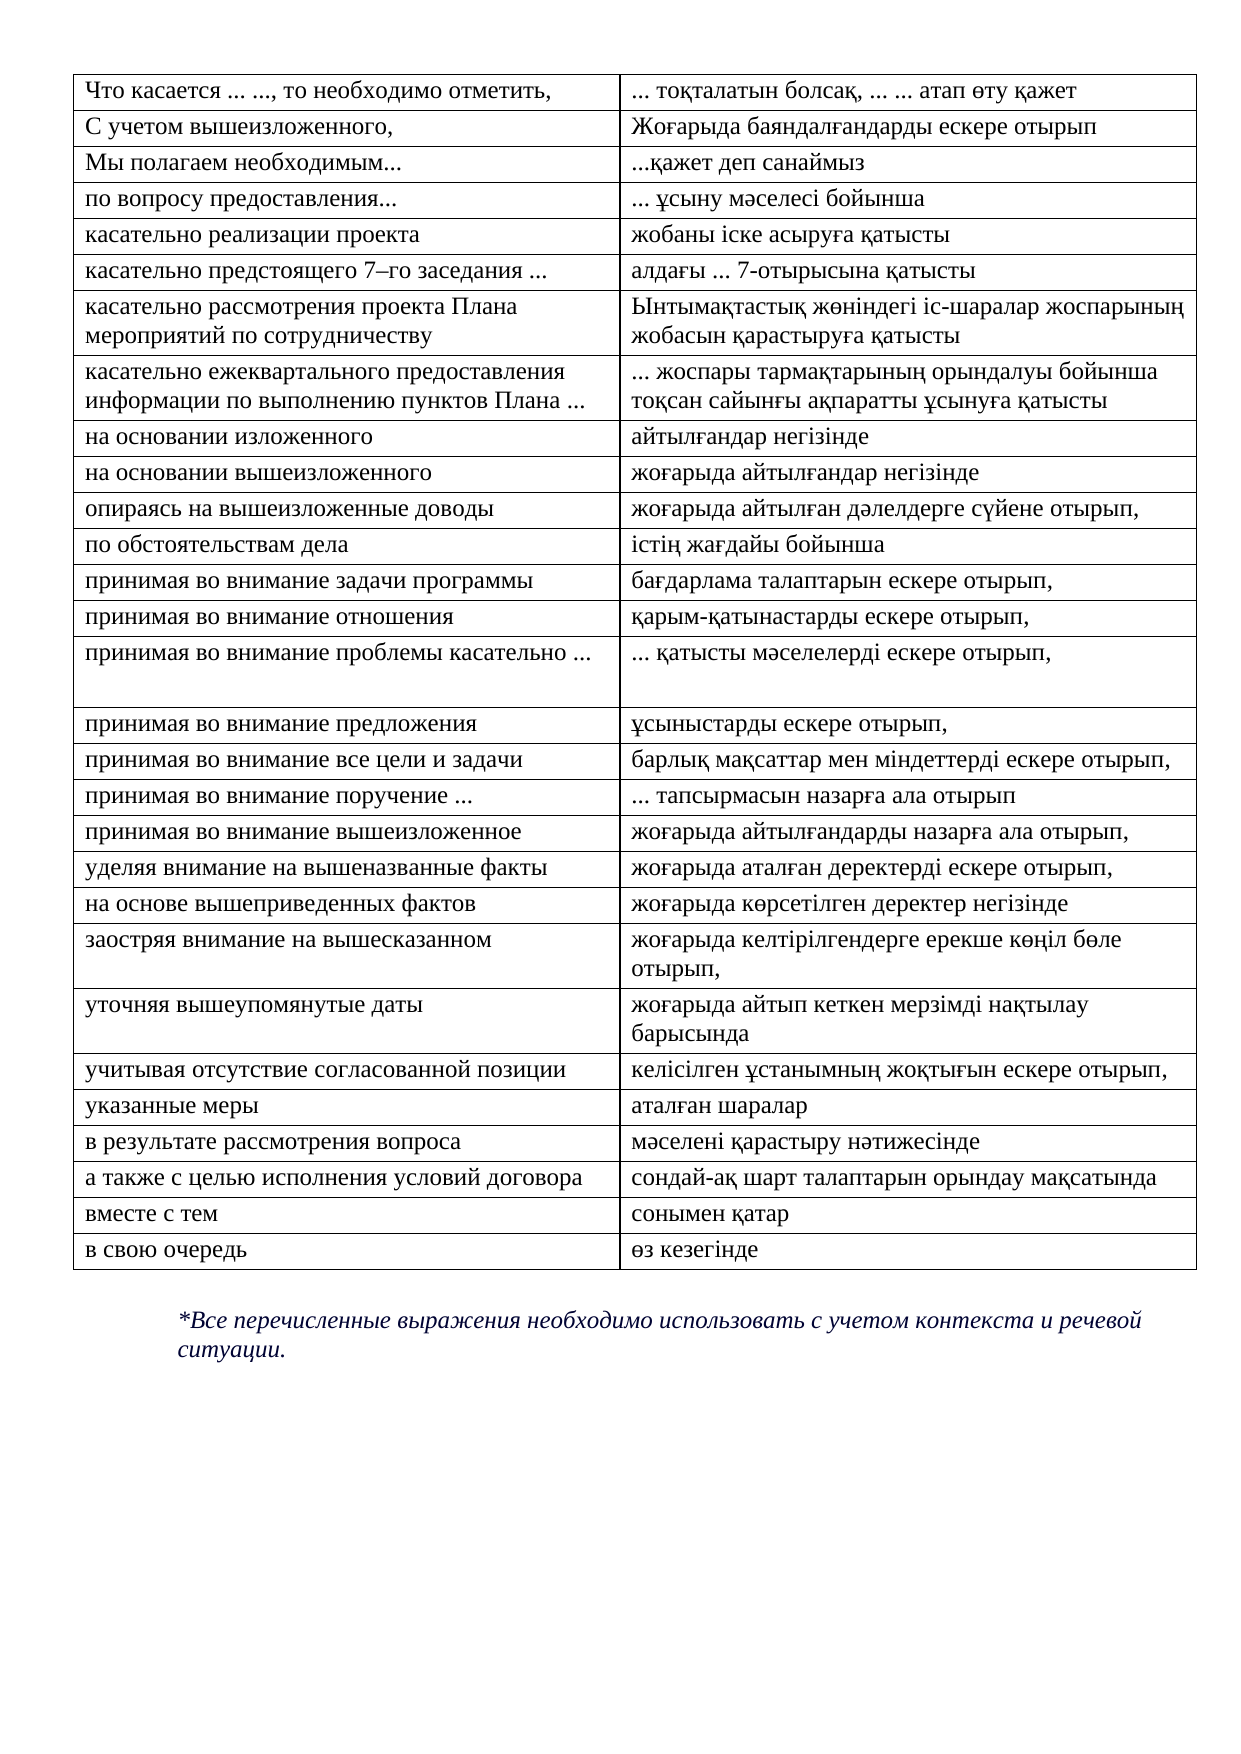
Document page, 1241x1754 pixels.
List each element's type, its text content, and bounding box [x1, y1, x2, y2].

table_cell принимая во внимание проблемы касательно ... [74, 637, 619, 707]
table_cell принимая во внимание предложения [74, 708, 619, 743]
table_cell опираясь на вышеизложенные доводы [74, 493, 619, 528]
table_cell вместе с тем [74, 1198, 619, 1233]
table_cell ... тапсырмасын назарға ала отырып [621, 780, 1196, 815]
table_cell ... тоқталатын болсақ, ... ... атап өту қажет [621, 75, 1196, 110]
table_cell ... ұсыну мәселесі бойынша [621, 183, 1196, 218]
table_cell ұсыныстарды ескере отырып, [621, 708, 1196, 743]
table_cell аталған шаралар [621, 1090, 1196, 1125]
table_cell принимая во внимание отношения [74, 601, 619, 636]
table_cell алдағы ... 7-отырысына қатысты [621, 255, 1196, 290]
table_cell учитывая отсутствие согласованной позиции [74, 1054, 619, 1089]
table_cell в результате рассмотрения вопроса [74, 1126, 619, 1161]
table_cell уделяя внимание на вышеназванные факты [74, 852, 619, 887]
table_cell указанные меры [74, 1090, 619, 1125]
table_cell айтылғандар негізінде [621, 421, 1196, 456]
table_cell жоғарыда айтылған дәлелдерге сүйене отырып, [621, 493, 1196, 528]
table_cell С учетом вышеизложенного, [74, 111, 619, 146]
table_cell заостряя внимание на вышесказанном [74, 924, 619, 988]
table_cell жоғарыда көрсетілген деректер негізінде [621, 888, 1196, 923]
table_cell на основании вышеизложенного [74, 457, 619, 492]
text *Все перечисленные выражения необходимо использовать с учетом контекста и речевой ситуации. [177, 1305, 1152, 1363]
table_cell ... жоспары тармақтарының орындалуы бойынша тоқсан сайынғы ақпаратты ұсынуға қатысты [621, 356, 1196, 420]
table_cell ... қатысты мәселелерді ескере отырып, [621, 637, 1196, 707]
table_cell а также с целью исполнения условий договора [74, 1162, 619, 1197]
table_cell по обстоятельствам дела [74, 529, 619, 564]
table_cell Жоғарыда баяндалғандарды ескере отырып [621, 111, 1196, 146]
table_cell қарым-қатынастарды ескере отырып, [621, 601, 1196, 636]
table_cell принимая во внимание вышеизложенное [74, 816, 619, 851]
table_cell барлық мақсаттар мен міндеттерді ескере отырып, [621, 744, 1196, 779]
table_cell өз кезегінде [621, 1234, 1196, 1269]
table_cell ...қажет деп санаймыз [621, 147, 1196, 182]
table_cell принимая во внимание задачи программы [74, 565, 619, 600]
table_cell сондай-ақ шарт талаптарын орындау мақсатында [621, 1162, 1196, 1197]
table_cell касательно рассмотрения проекта Плана мероприятий по сотрудничеству [74, 291, 619, 355]
table_cell жобаны іске асыруға қатысты [621, 219, 1196, 254]
table_cell в свою очередь [74, 1234, 619, 1269]
table_cell жоғарыда аталған деректерді ескере отырып, [621, 852, 1196, 887]
table_cell на основе вышеприведенных фактов [74, 888, 619, 923]
table_cell касательно предстоящего 7–го заседания ... [74, 255, 619, 290]
table_cell уточняя вышеупомянутые даты [74, 989, 619, 1053]
table_cell істің жағдайы бойынша [621, 529, 1196, 564]
table_cell келісілген ұстанымның жоқтығын ескере отырып, [621, 1054, 1196, 1089]
table_cell принимая во внимание поручение ... [74, 780, 619, 815]
table_cell жоғарыда айтылғандарды назарға ала отырып, [621, 816, 1196, 851]
table_cell жоғарыда айтылғандар негізінде [621, 457, 1196, 492]
table_cell жоғарыда келтірілгендерге ерекше көңіл бөле отырып, [621, 924, 1196, 988]
table_cell по вопросу предоставления... [74, 183, 619, 218]
table_cell на основании изложенного [74, 421, 619, 456]
table_cell мәселені қарастыру нәтижесінде [621, 1126, 1196, 1161]
table_cell Мы полагаем необходимым... [74, 147, 619, 182]
table_cell касательно реализации проекта [74, 219, 619, 254]
table_cell касательно ежеквартального предоставления информации по выполнению пунктов Плана ... [74, 356, 619, 420]
table_cell жоғарыда айтып кеткен мерзімді нақтылау барысында [621, 989, 1196, 1053]
table_cell Ынтымақтастық жөніндегі іс-шаралар жоспарының жобасын қарастыруға қатысты [621, 291, 1196, 355]
table_cell сонымен қатар [621, 1198, 1196, 1233]
table_cell принимая во внимание все цели и задачи [74, 744, 619, 779]
table_cell Что касается ... ..., то необходимо отметить, [74, 75, 619, 110]
table_cell бағдарлама талаптарын ескере отырып, [621, 565, 1196, 600]
